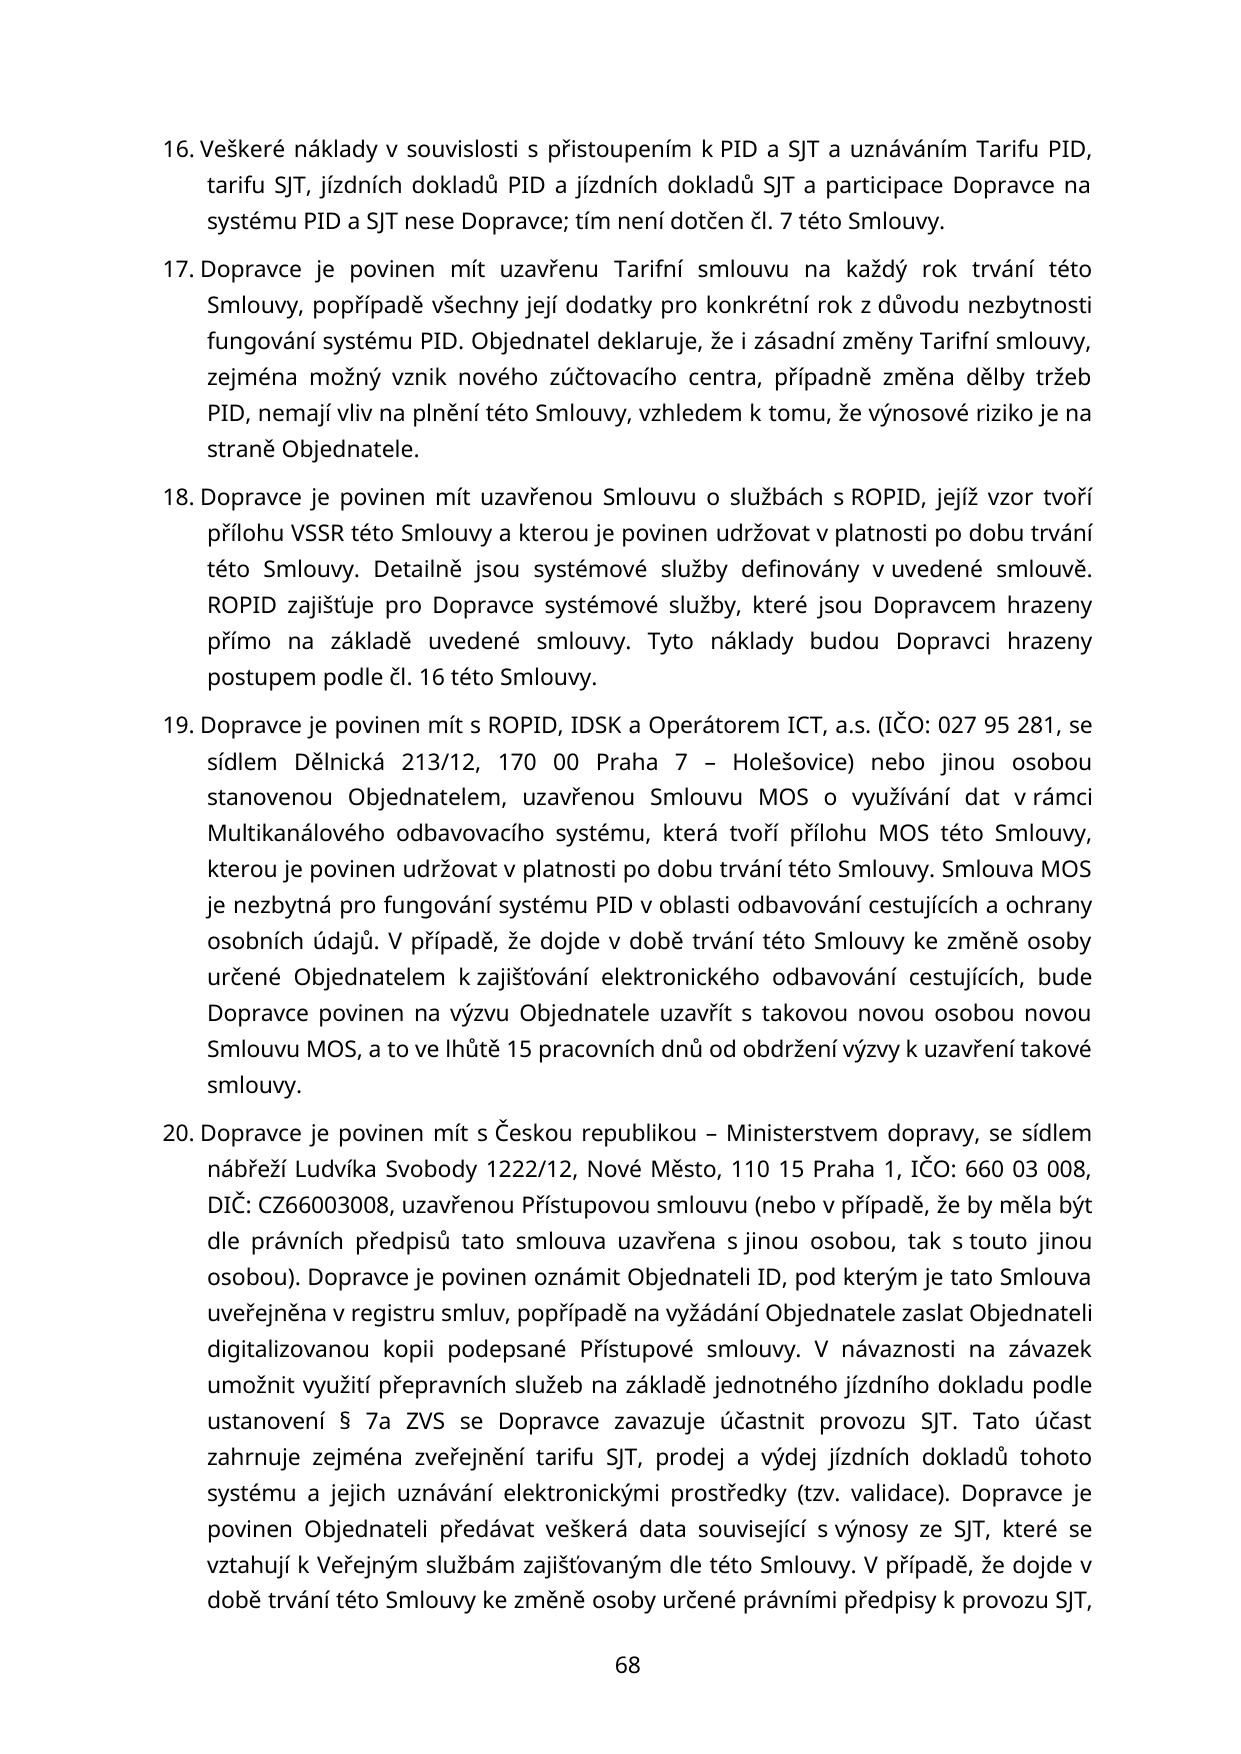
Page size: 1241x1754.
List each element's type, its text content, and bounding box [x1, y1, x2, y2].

list Dopravce je povinen mít uzavřenou Smlouvu o službách s ROPID, jejíž vzor tvoří přílohu VSSR této Smlouvy a kterou je povinen udržovat v platnosti po dobu trvání této Smlouvy. Detailně jsou systémové služby definovány v uvedené smlouvě. ROPID zajišťuje pro Dopravce systémové služby, které jsou Dopravcem hrazeny přímo na základě uvedené smlouvy. Tyto náklady budou Dopravci hrazeny postupem podle čl. 16 této Smlouvy. [162, 481, 1093, 692]
list Dopravce je povinen mít s ROPID, IDSK a Operátorem ICT, a.s. (IČO: 027 95 281, se sídlem Dělnická 213/12, 170 00 Praha 7 – Holešovice) nebo jinou osobou stanovenou Objednatelem, uzavřenou Smlouvu MOS o využívání dat v rámci Multikanálového odbavovacího systému, která tvoří přílohu MOS této Smlouvy, kterou je povinen udržovat v platnosti po dobu trvání této Smlouvy. Smlouva MOS je nezbytná pro fungování systému PID v oblasti odbavování cestujících a ochrany osobních údajů. V případě, že dojde v době trvání této Smlouvy ke změně osoby určené Objednatelem k zajišťování elektronického odbavování cestujících, bude Dopravce povinen na výzvu Objednatele uzavřít s takovou novou osobou novou Smlouvu MOS, a to ve lhůtě 15 pracovních dnů od obdržení výzvy k uzavření takové smlouvy. [162, 709, 1093, 1100]
list Veškeré náklady v souvislosti s přistoupením k PID a SJT a uznáváním Tarifu PID, tarifu SJT, jízdních dokladů PID a jízdních dokladů SJT a participace Dopravce na systému PID a SJT nese Dopravce; tím není dotčen čl. 7 této Smlouvy. [162, 133, 1093, 236]
list Dopravce je povinen mít uzavřenu Tarifní smlouvu na každý rok trvání této Smlouvy, popřípadě všechny její dodatky pro konkrétní rok z důvodu nezbytnosti fungování systému PID. Objednatel deklaruje, že i zásadní změny Tarifní smlouvy, zejména možný vznik nového zúčtovacího centra, případně změna dělby tržeb PID, nemají vliv na plnění této Smlouvy, vzhledem k tomu, že výnosové riziko je na straně Objednatele. [162, 253, 1093, 464]
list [162, 1117, 1093, 1616]
